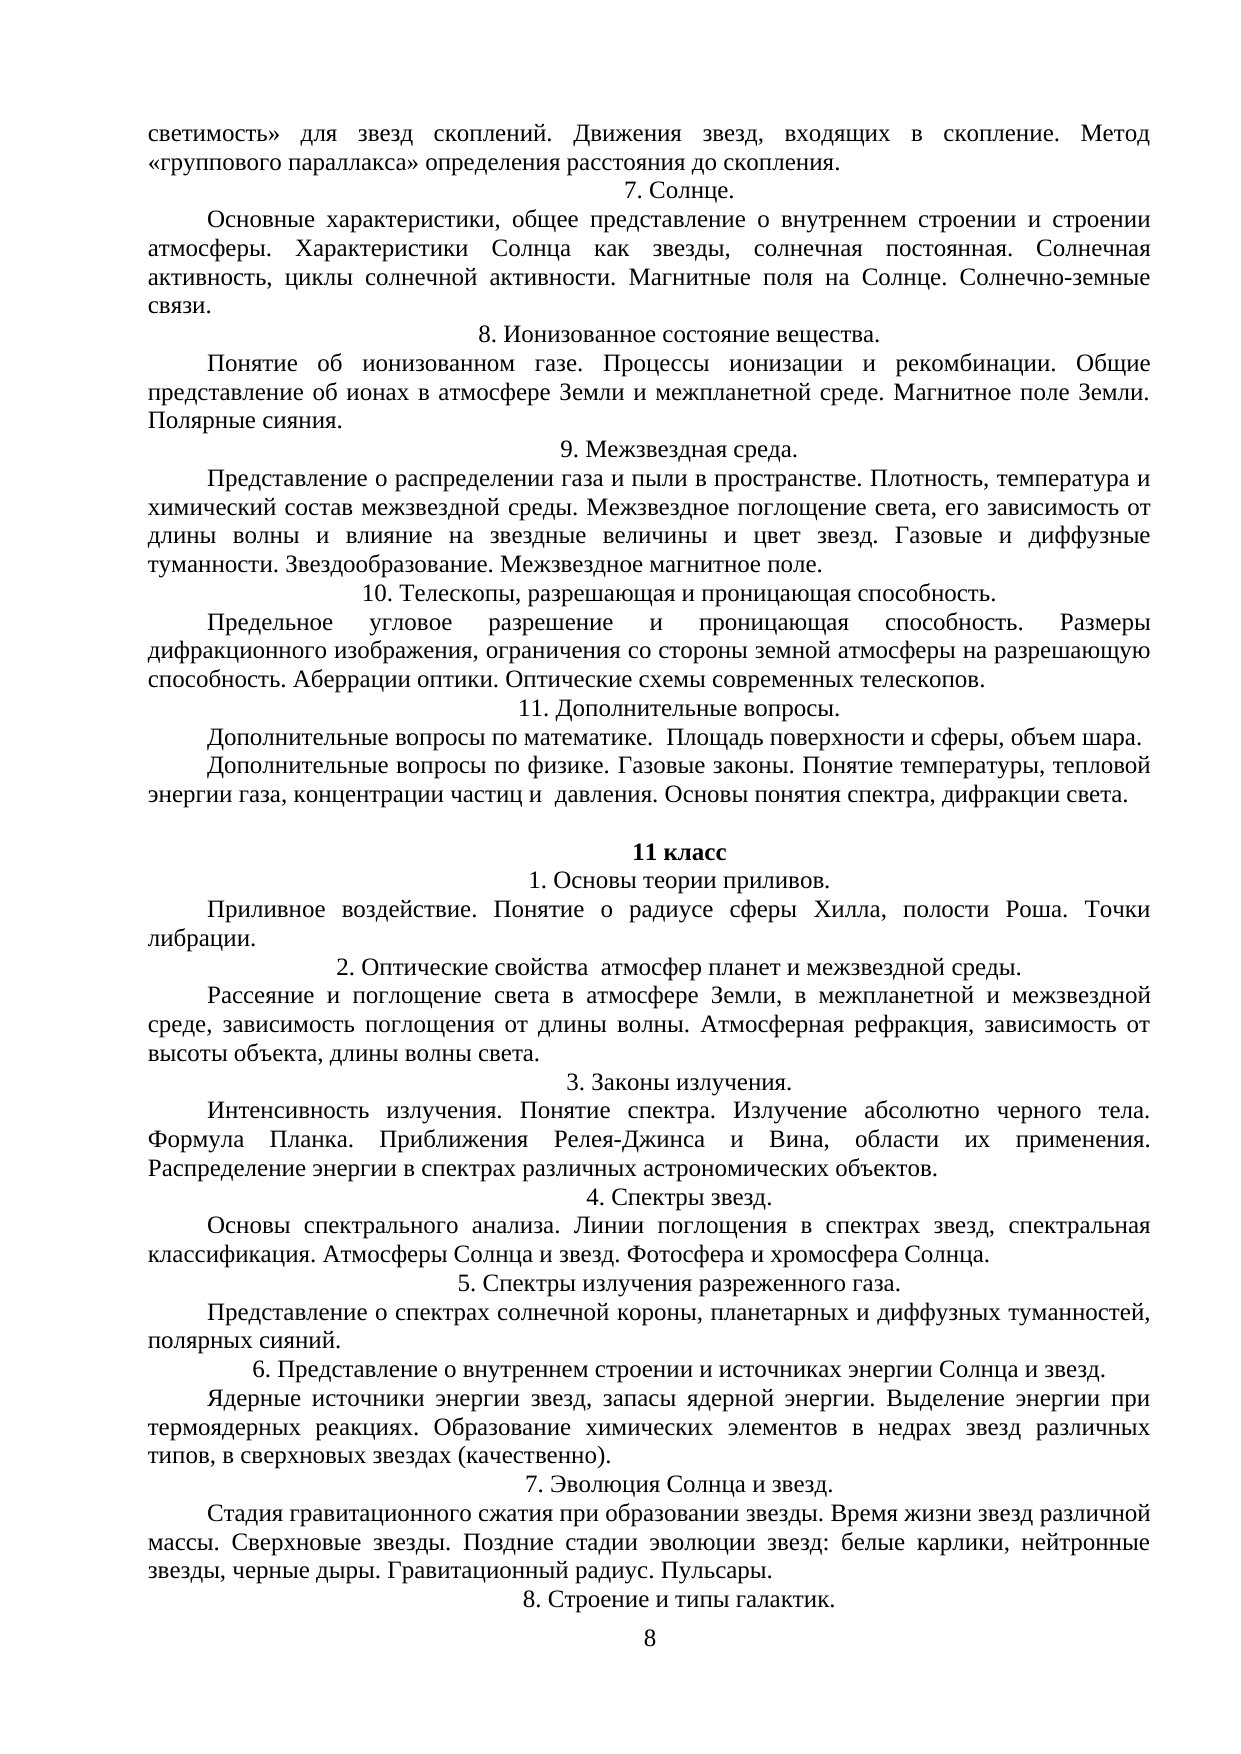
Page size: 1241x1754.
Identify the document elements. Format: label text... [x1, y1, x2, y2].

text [148, 118, 1152, 176]
text Основы спектрального анализа. Линии поглощения в спектрах звезд, спектральная классификация. Атмосферы Солнца и звезд. Фотосфера и хромосфера Солнца. [148, 1211, 1152, 1268]
text Предельное угловое разрешение и проницающая способность. Размеры дифракционного изображения, ограничения со стороны земной атмосферы на разрешающую способность. Аберрации оптики. Оптические схемы современных телескопов. [148, 607, 1152, 693]
text Интенсивность излучения. Понятие спектра. Излучение абсолютно черного тела. Формула Планка. Приближения Релея-Джинса и Вина, области их применения. Распределение энергии в спектрах различных астрономических объектов. [148, 1096, 1152, 1182]
text 2. Оптические свойства атмосфер планет и межзвездной среды. [148, 952, 1152, 981]
text 7. Эволюция Солнца и звезд. [148, 1469, 1152, 1498]
text 4. Спектры звезд. [148, 1182, 1152, 1211]
text Представление о спектрах солнечной короны, планетарных и диффузных туманностей, полярных сияний. [148, 1297, 1152, 1354]
text Стадия гравитационного сжатия при образовании звезды. Время жизни звезд различной массы. Сверхновые звезды. Поздние стадии эволюции звезд: белые карлики, нейтронные звезды, черные дыры. Гравитационный радиус. Пульсары. [148, 1498, 1152, 1584]
text Основные характеристики, общее представление о внутреннем строении и строении атмосферы. Характеристики Солнца как звезды, солнечная постоянная. Солнечная активность, циклы солнечной активности. Магнитные поля на Солнце. Солнечно-земные связи. [148, 204, 1152, 319]
text Приливное воздействие. Понятие о радиусе сферы Хилла, полости Роша. Точки либрации. [148, 894, 1152, 952]
text 10. Телескопы, разрешающая и проницающая способность. [148, 578, 1152, 607]
text 6. Представление о внутреннем строении и источниках энергии Солнца и звезд. [148, 1354, 1152, 1383]
text Дополнительные вопросы по физике. Газовые законы. Понятие температуры, тепловой энергии газа, концентрации частиц и давления. Основы понятия спектра, дифракции света. [148, 751, 1152, 808]
text Представление о распределении газа и пыли в пространстве. Плотность, температура и химический состав межзвездной среды. Межзвездное поглощение света, его зависимость от длины волны и влияние на звездные величины и цвет звезд. Газовые и диффузные туманности. Звездообразование. Межзвездное магнитное поле. [148, 463, 1152, 578]
text 3. Законы излучения. [148, 1067, 1152, 1096]
text 11 класс [148, 837, 1152, 866]
text Ядерные источники энергии звезд, запасы ядерной энергии. Выделение энергии при термоядерных реакциях. Образование химических элементов в недрах звезд различных типов, в сверхновых звездах (качественно). [148, 1383, 1152, 1469]
text 1. Основы теории приливов. [148, 866, 1152, 894]
text 8. Ионизованное состояние вещества. [148, 319, 1152, 348]
text 7. Солнце. [148, 176, 1152, 204]
text Дополнительные вопросы по математике. Площадь поверхности и сферы, объем шара. [148, 722, 1152, 751]
text Рассеяние и поглощение света в атмосфере Земли, в межпланетной и межзвездной среде, зависимость поглощения от длины волны. Атмосферная рефракция, зависимость от высоты объекта, длины волны света. [148, 981, 1152, 1067]
text 11. Дополнительные вопросы. [148, 693, 1152, 722]
text 8. Строение и типы галактик. [148, 1584, 1152, 1613]
text 9. Межзвездная среда. [148, 434, 1152, 463]
text Понятие об ионизованном газе. Процессы ионизации и рекомбинации. Общие представление об ионах в атмосфере Земли и межпланетной среде. Магнитное поле Земли. Полярные сияния. [148, 348, 1152, 434]
text 5. Спектры излучения разреженного газа. [148, 1268, 1152, 1297]
